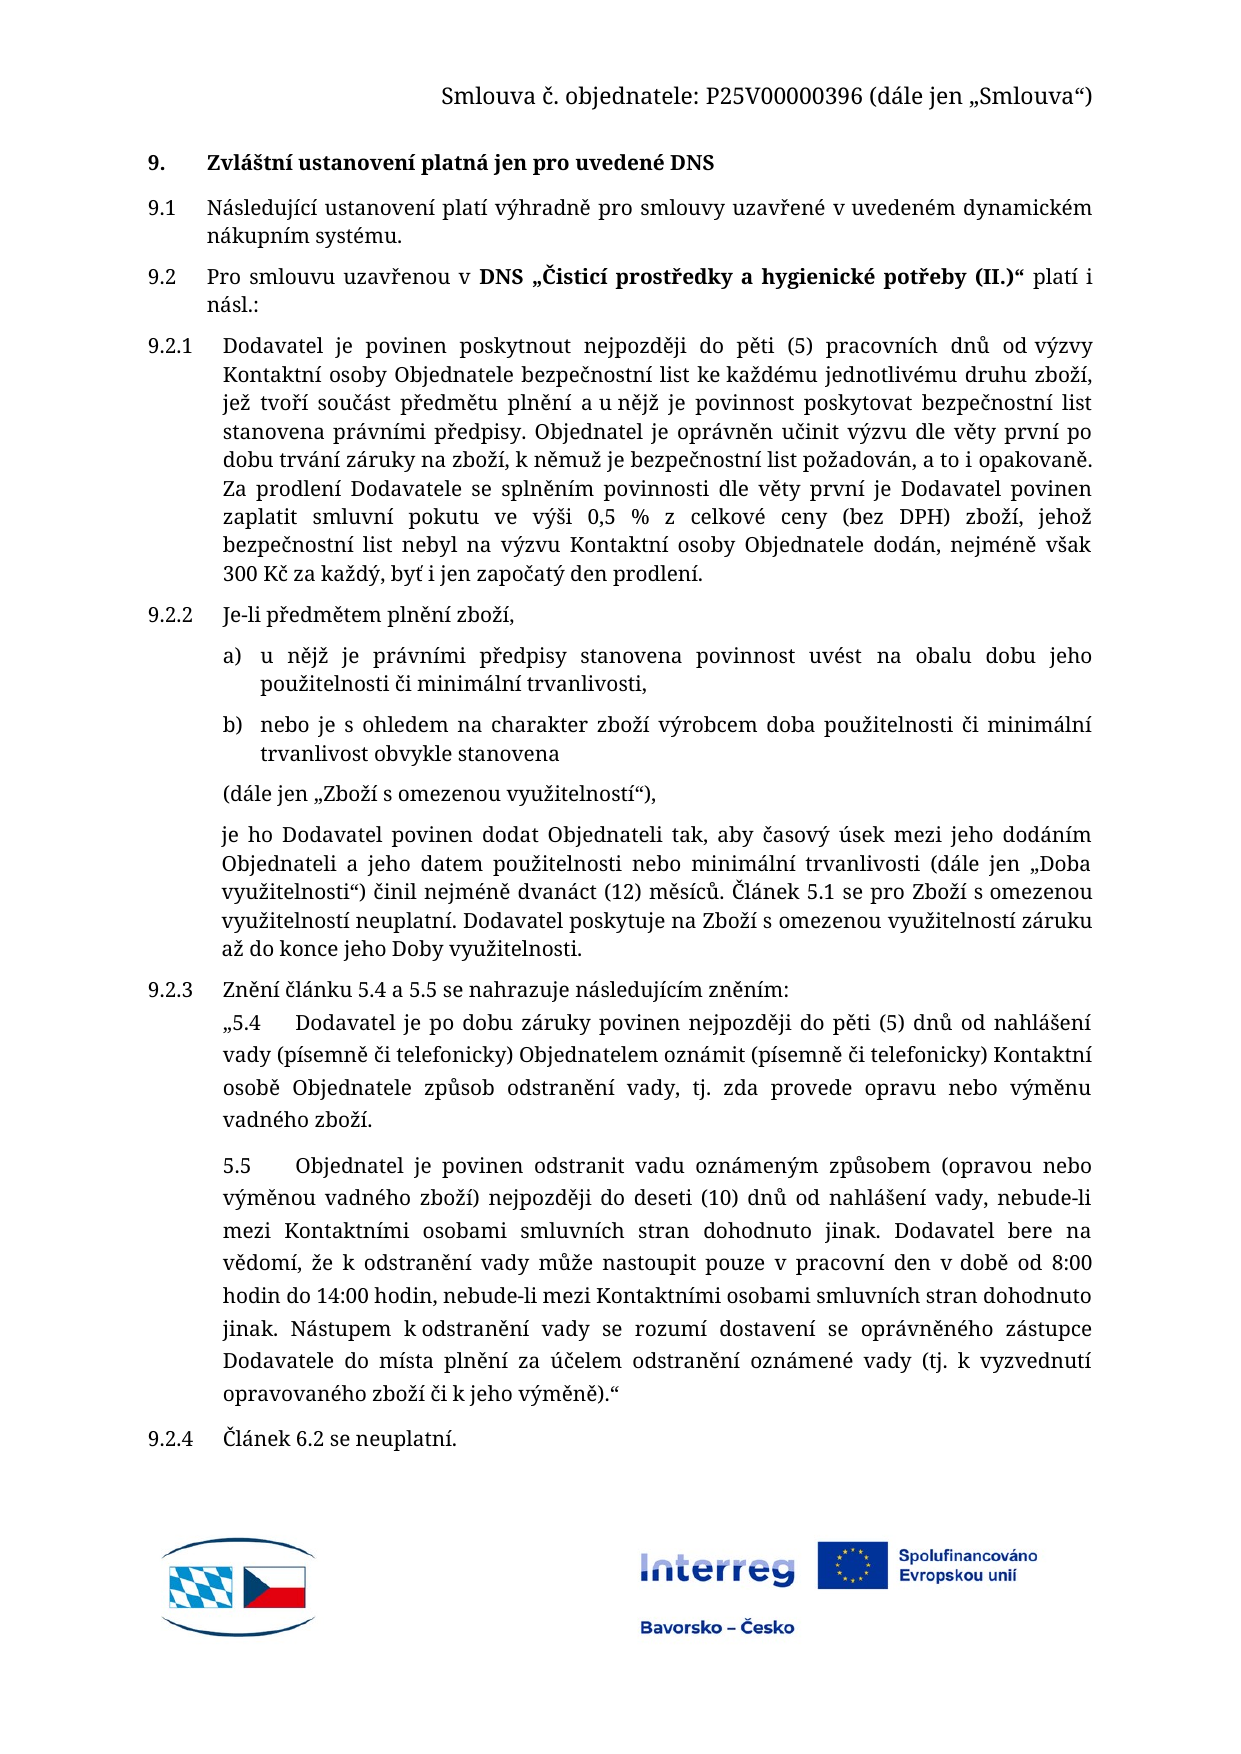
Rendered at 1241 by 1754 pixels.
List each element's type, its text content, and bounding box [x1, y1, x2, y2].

list Znění článku 5.4 a 5.5 se nahrazuje následujícím zněním: [148, 975, 1093, 1004]
list Dodavatel je povinen poskytnout nejpozději do pěti (5) pracovních dnů od výzvy Kontaktní osoby Objednatele bezpečnostní list ke každému jednotlivému druhu zboží, jež tvoří součást předmětu plnění a u nějž je povinnost poskytovat bezpečnostní list stanovena právními předpisy. Objednatel je oprávněn učinit výzvu dle věty první po dobu trvání záruky na zboží, k němuž je bezpečnostní list požadován, a to i opakovaně. Za prodlení Dodavatele se splněním povinnosti dle věty první je Dodavatel povinen zaplatit smluvní pokutu ve výši 0,5 % z celkové ceny (bez DPH) zboží, jehož bezpečnostní list nebyl na výzvu Kontaktní osoby Objednatele dodán, nejméně však 300 Kč za každý, byť i jen započatý den prodlení. [148, 331, 1093, 587]
list Je-li předmětem plnění zboží, [148, 600, 1093, 628]
text je ho Dodavatel povinen dodat Objednateli tak, aby časový úsek mezi jeho dodáním Objednateli a jeho datem použitelnosti nebo minimální trvanlivosti (dále jen „Doba využitelnosti“) činil nejméně dvanáct (12) měsíců. Článek 5.1 se pro Zboží s omezenou využitelností neuplatní. Dodavatel poskytuje na Zboží s omezenou využitelností záruku až do konce jeho Doby využitelnosti. [221, 821, 1093, 963]
picture [147, 1507, 1093, 1678]
list Zvláštní ustanovení platná jen pro uvedené DNS [148, 148, 1093, 176]
list „5.4 Dodavatel je po dobu záruky povinen nejpozději do pěti (5) dnů od nahlášení vady (písemně či telefonicky) Objednatelem oznámit (písemně či telefonicky) Kontaktní osobě Objednatele způsob odstranění vady, tj. zda provede opravu nebo výměnu vadného zboží. [223, 1008, 1093, 1134]
text (dále jen „Zboží s omezenou využitelností“), [223, 779, 1093, 808]
list Článek 6.2 se neuplatní. [148, 1424, 1093, 1452]
list Pro smlouvu uzavřenou v DNS „Čisticí prostředky a hygienické potřeby (II.)“ platí i násl.: [148, 262, 1093, 319]
list nebo je s ohledem na charakter zboží výrobcem doba použitelnosti či minimální trvanlivost obvykle stanovena [223, 710, 1093, 767]
list u nějž je právními předpisy stanovena povinnost uvést na obalu dobu jeho použitelnosti či minimální trvanlivosti, [223, 641, 1093, 698]
list Následující ustanovení platí výhradně pro smlouvy uzavřené v uvedeném dynamickém nákupním systému. [148, 193, 1093, 249]
list 5.5 Objednatel je povinen odstranit vadu oznámeným způsobem (opravou nebo výměnou vadného zboží) nejpozději do deseti (10) dnů od nahlášení vady, nebude-li mezi Kontaktními osobami smluvních stran dohodnuto jinak. Dodavatel bere na vědomí, že k odstranění vady může nastoupit pouze v pracovní den v době od 8:00 hodin do 14:00 hodin, nebude-li mezi Kontaktními osobami smluvních stran dohodnuto jinak. Nástupem k odstranění vady se rozumí dostavení se oprávněného zástupce Dodavatele do místa plnění za účelem odstranění oznámené vady (tj. k vyzvednutí opravovaného zboží či k jeho výměně).“ [223, 1151, 1093, 1407]
